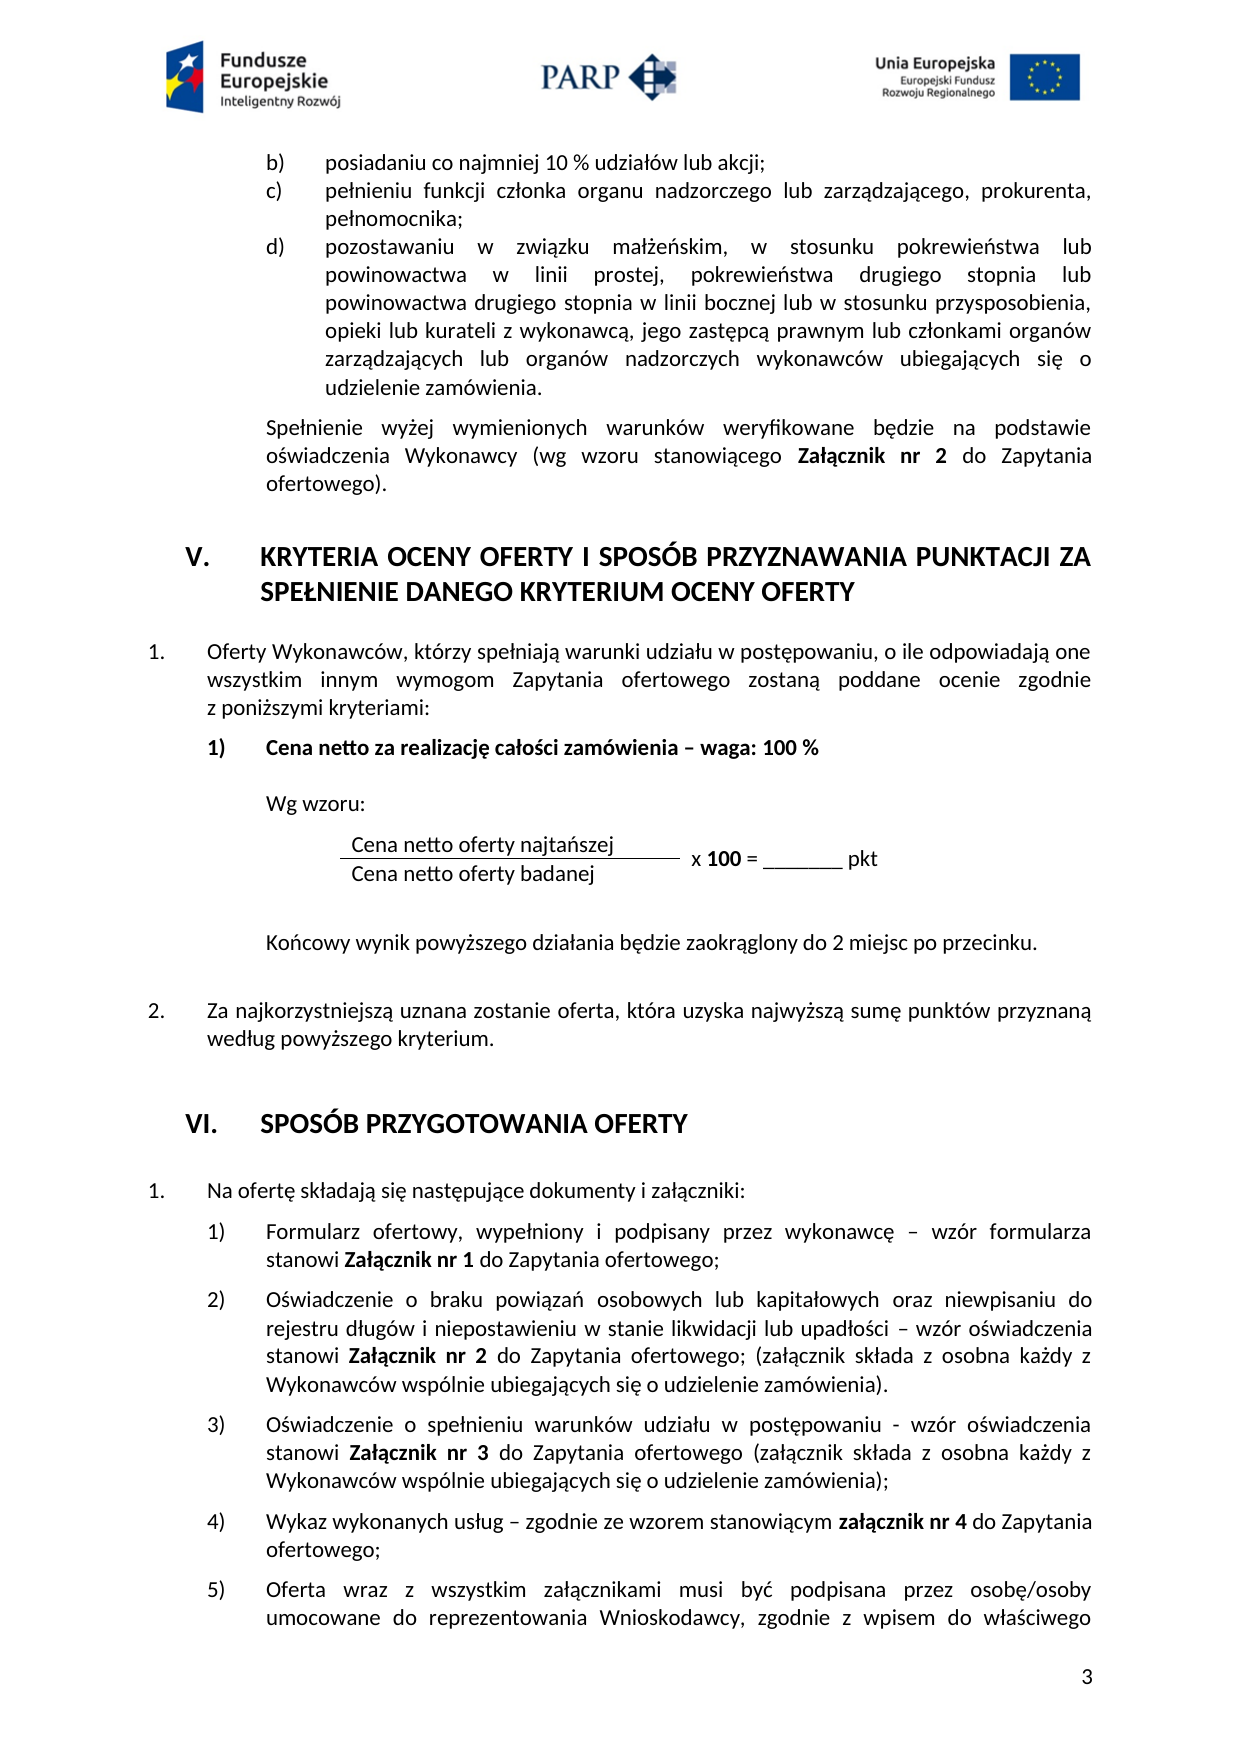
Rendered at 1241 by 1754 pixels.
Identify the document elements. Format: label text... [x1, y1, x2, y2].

list posiadaniu co najmniej 10 % udziałów lub akcji; [266, 148, 1092, 176]
list KRYTERIA OCENY OFERTY I SPOSÓB PRZYZNAWANIA PUNKTACJI ZA SPEŁNIENIE DANEGO KRYTERIUM OCENY OFERTY [185, 538, 1092, 609]
list Cena netto za realizację całości zamówienia – waga: 100 % [207, 733, 1092, 762]
table_header Cena netto oferty najtańszej [340, 830, 680, 858]
list Oświadczenie o braku powiązań osobowych lub kapitałowych oraz niewpisaniu do rejestru długów i niepostawieniu w stanie likwidacji lub upadłości – wzór oświadczenia stanowi Załącznik nr 2 do Zapytania ofertowego; (załącznik składa z osobna każdy z Wykonawców wspólnie ubiegających się o udzielenie zamówienia). [207, 1286, 1092, 1398]
picture [150, 35, 1090, 121]
list Wg wzoru: [266, 789, 1092, 818]
text Spełnienie wyżej wymienionych warunków weryfikowane będzie na podstawie oświadczenia Wykonawcy (wg wzoru stanowiącego Załącznik nr 2 do Zapytania ofertowego). [266, 413, 1092, 497]
list Oświadczenie o spełnieniu warunków udziału w postępowaniu - wzór oświadczenia stanowi Załącznik nr 3 do Zapytania ofertowego (załącznik składa z osobna każdy z Wykonawców wspólnie ubiegających się o udzielenie zamówienia); [207, 1410, 1092, 1494]
list pełnieniu funkcji członka organu nadzorczego lub zarządzającego, prokurenta, pełnomocnika; [266, 176, 1092, 232]
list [207, 1575, 1092, 1631]
text Końcowy wynik powyższego działania będzie zaokrąglony do 2 miejsc po przecinku. [192, 928, 1092, 956]
list Formularz ofertowy, wypełniony i podpisany przez wykonawcę – wzór formularza stanowi Załącznik nr 1 do Zapytania ofertowego; [207, 1217, 1092, 1273]
list SPOSÓB PRZYGOTOWANIA OFERTY [185, 1105, 1092, 1141]
list Za najkorzystniejszą uznana zostanie oferta, która uzyska najwyższą sumę punktów przyznaną według powyższego kryterium. [148, 996, 1092, 1052]
list Oferty Wykonawców, którzy spełniają warunki udziału w postępowaniu, o ile odpowiadają one wszystkim innym wymogom Zapytania ofertowego zostaną poddane ocenie zgodnie z poniższymi kryteriami: [148, 637, 1092, 721]
list pozostawaniu w związku małżeńskim, w stosunku pokrewieństwa lub powinowactwa w linii prostej, pokrewieństwa drugiego stopnia lub powinowactwa drugiego stopnia w linii bocznej lub w stosunku przysposobienia, opieki lub kurateli z wykonawcą, jego zastępcą prawnym lub członkami organów zarządzających lub organów nadzorczych wykonawców ubiegających się o udzielenie zamówienia. [266, 232, 1092, 401]
list Na ofertę składają się następujące dokumenty i załączniki: [148, 1177, 1092, 1204]
table_cell Cena netto oferty badanej [340, 859, 680, 887]
table_header x 100 = _______ pkt [680, 830, 900, 887]
list Wykaz wykonanych usług – zgodnie ze wzorem stanowiącym załącznik nr 4 do Zapytania ofertowego; [207, 1507, 1092, 1563]
